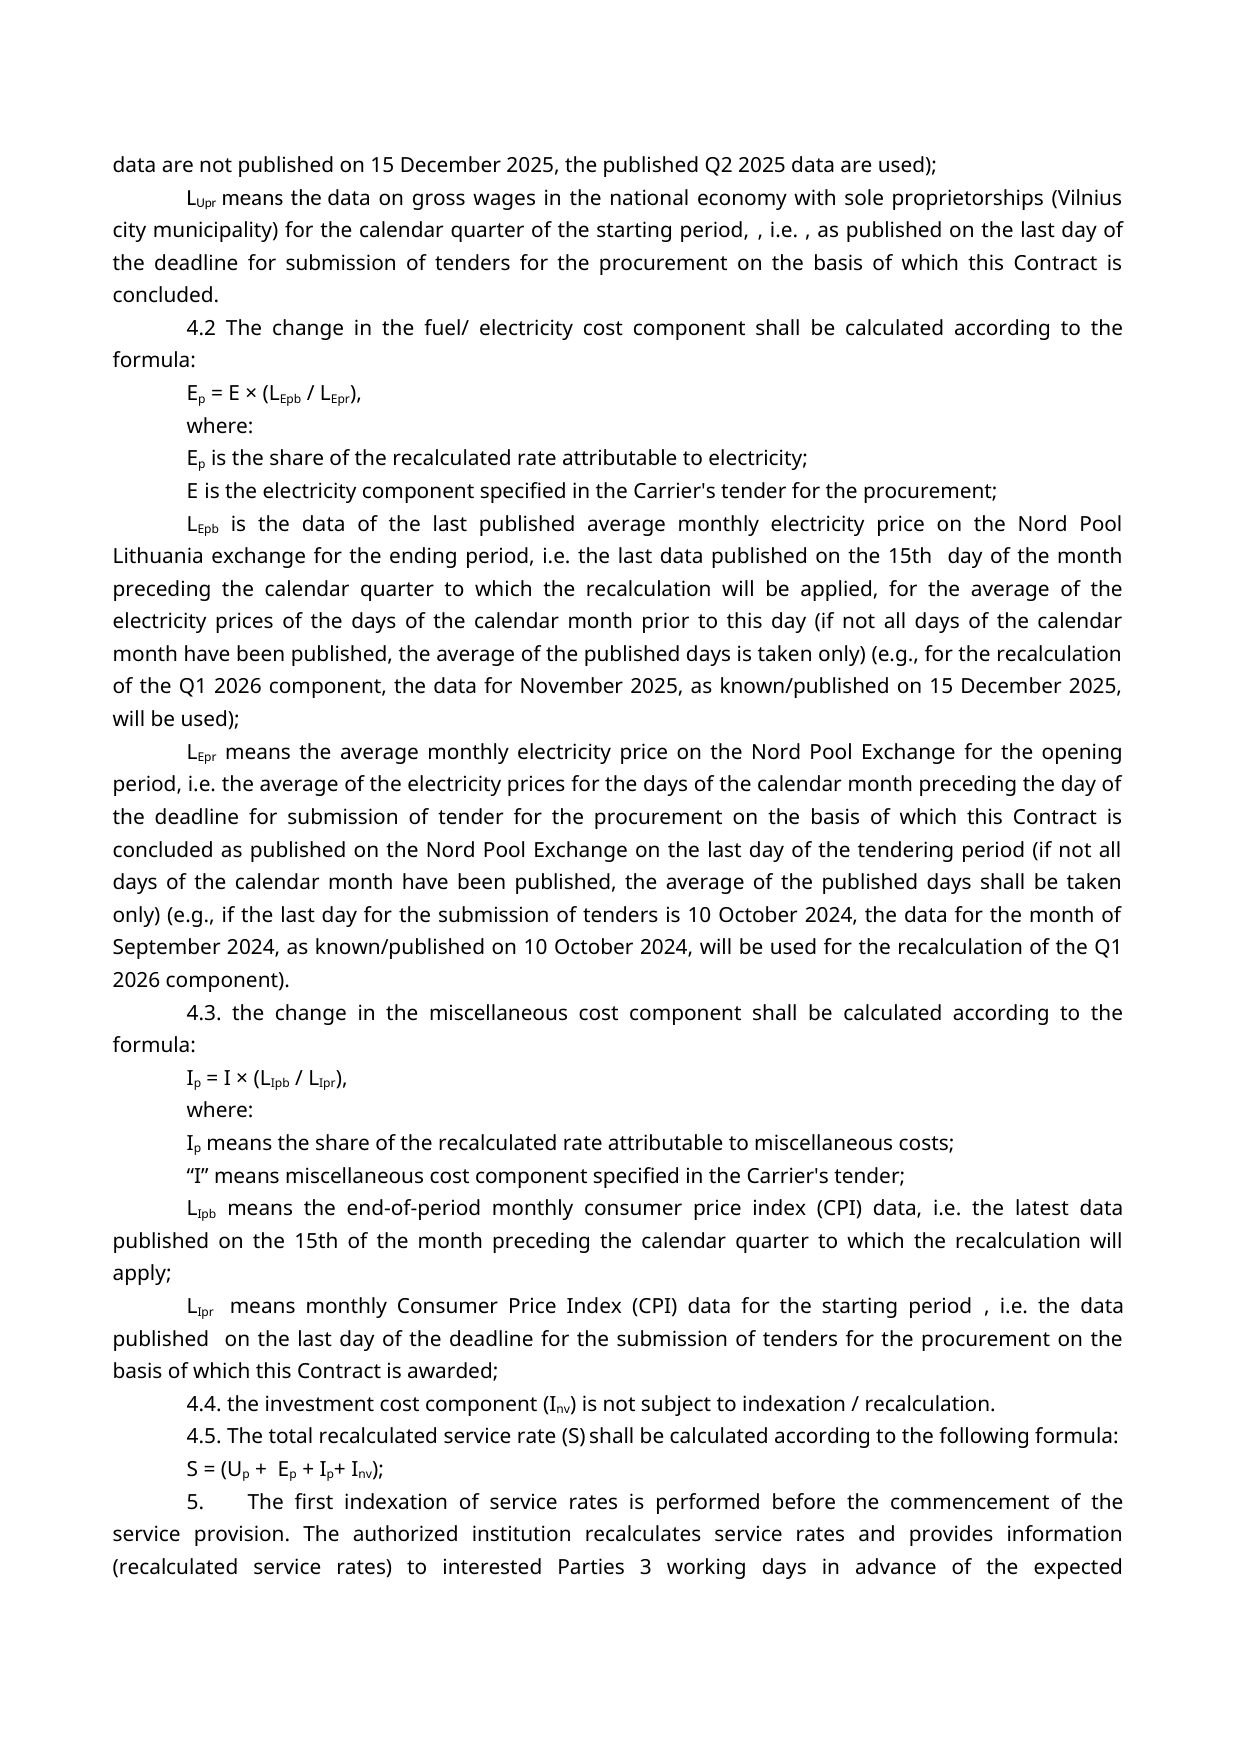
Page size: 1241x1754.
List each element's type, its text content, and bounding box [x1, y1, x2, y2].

text 4.5. The total recalculated service rate (S) shall be calculated according to the following formula: [112, 1422, 1124, 1450]
text LIpb means the end-of-period monthly consumer price index (CPI) data, i.e. the latest data published on the 15th of the month preceding the calendar quarter to which the recalculation will apply; [112, 1193, 1124, 1287]
text Ep is the share of the recalculated rate attributable to electricity; [112, 443, 1124, 472]
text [112, 150, 1124, 178]
text Ep = E × (LEpb / LEpr), [112, 378, 1124, 407]
text LEpr means the average monthly electricity price on the Nord Pool Exchange for the opening period, i.e. the average of the electricity prices for the days of the calendar month preceding the day of the deadline for submission of tender for the procurement on the basis of which this Contract is concluded as published on the Nord Pool Exchange on the last day of the tendering period (if not all days of the calendar month have been published, the average of the published days shall be taken only) (e.g., if the last day for the submission of tenders is 10 October 2024, the data for the month of September 2024, as known/published on 10 October 2024, will be used for the recalculation of the Q1 2026 component). [112, 737, 1124, 993]
text E is the electricity component specified in the Carrier's tender for the procurement; [112, 476, 1124, 504]
text “I” means miscellaneous cost component specified in the Carrier's tender; [112, 1161, 1124, 1189]
text where: [112, 1096, 1124, 1124]
text 4.3. the change in the miscellaneous cost component shall be calculated according to the formula: [112, 998, 1124, 1059]
text LIpr means monthly Consumer Price Index (CPI) data for the starting period , i.e. the data published on the last day of the deadline for the submission of tenders for the procurement on the basis of which this Contract is awarded; [112, 1291, 1124, 1385]
text where: [112, 411, 1124, 439]
text LUpr means the data on gross wages in the national economy with sole proprietorships (Vilnius city municipality) for the calendar quarter of the starting period, , i.e. , as published on the last day of the deadline for submission of tenders for the procurement on the basis of which this Contract is concluded. [112, 183, 1124, 309]
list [112, 1487, 1124, 1580]
text Ip = I × (LIpb / LIpr), [112, 1063, 1124, 1091]
text 4.2 The change in the fuel/ electricity cost component shall be calculated according to the formula: [112, 313, 1124, 374]
text 4.4. the investment cost component (Inv) is not subject to indexation / recalculation. [112, 1389, 1124, 1417]
text Ip means the share of the recalculated rate attributable to miscellaneous costs; [112, 1128, 1124, 1157]
text S = (Up + Ep + Ip+ Inv); [112, 1454, 1124, 1483]
text LEpb is the data of the last published average monthly electricity price on the Nord Pool Lithuania exchange for the ending period, i.e. the last data published on the 15th day of the month preceding the calendar quarter to which the recalculation will be applied, for the average of the electricity prices of the days of the calendar month prior to this day (if not all days of the calendar month have been published, the average of the published days is taken only) (e.g., for the recalculation of the Q1 2026 component, the data for November 2025, as known/published on 15 December 2025, will be used); [112, 509, 1124, 733]
